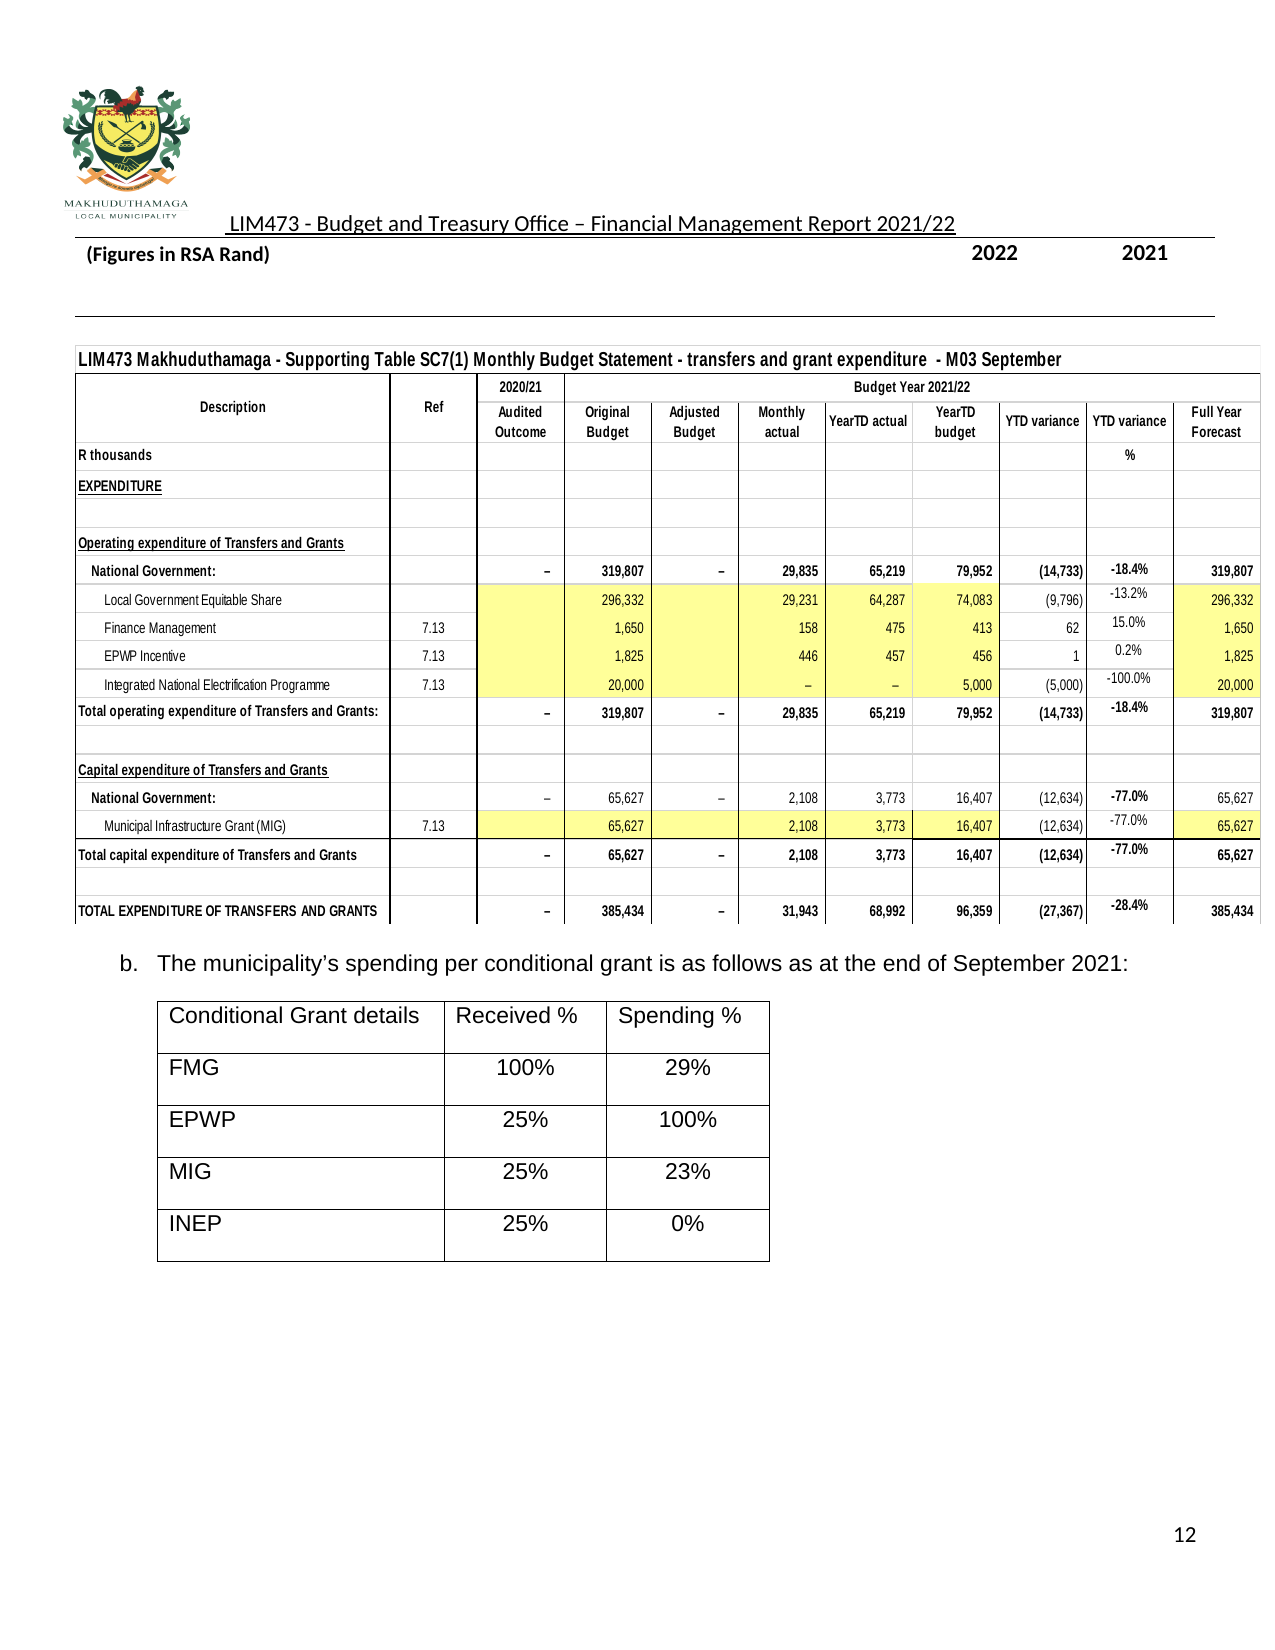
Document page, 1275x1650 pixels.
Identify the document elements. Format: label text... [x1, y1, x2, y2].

table_cell 100% [445, 1054, 606, 1105]
table_header Conditional Grant details [158, 1002, 444, 1053]
table_cell INEP [158, 1210, 444, 1261]
table_cell 25% [445, 1158, 606, 1209]
list The municipality’s spending per conditional grant is as follows as at the end of September 2021: [119, 950, 1196, 976]
table_cell 100% [607, 1106, 769, 1157]
picture [30, 73, 225, 232]
table_cell 0% [607, 1210, 769, 1261]
table_cell 25% [445, 1106, 606, 1157]
table_header Received % [445, 1002, 606, 1053]
table_cell FMG [158, 1054, 444, 1105]
table_cell 29% [607, 1054, 769, 1105]
table_cell 25% [445, 1210, 606, 1261]
table_header Spending % [607, 1002, 769, 1053]
table_cell EPWP [158, 1106, 444, 1157]
table_cell 23% [607, 1158, 769, 1209]
table_cell MIG [158, 1158, 444, 1209]
